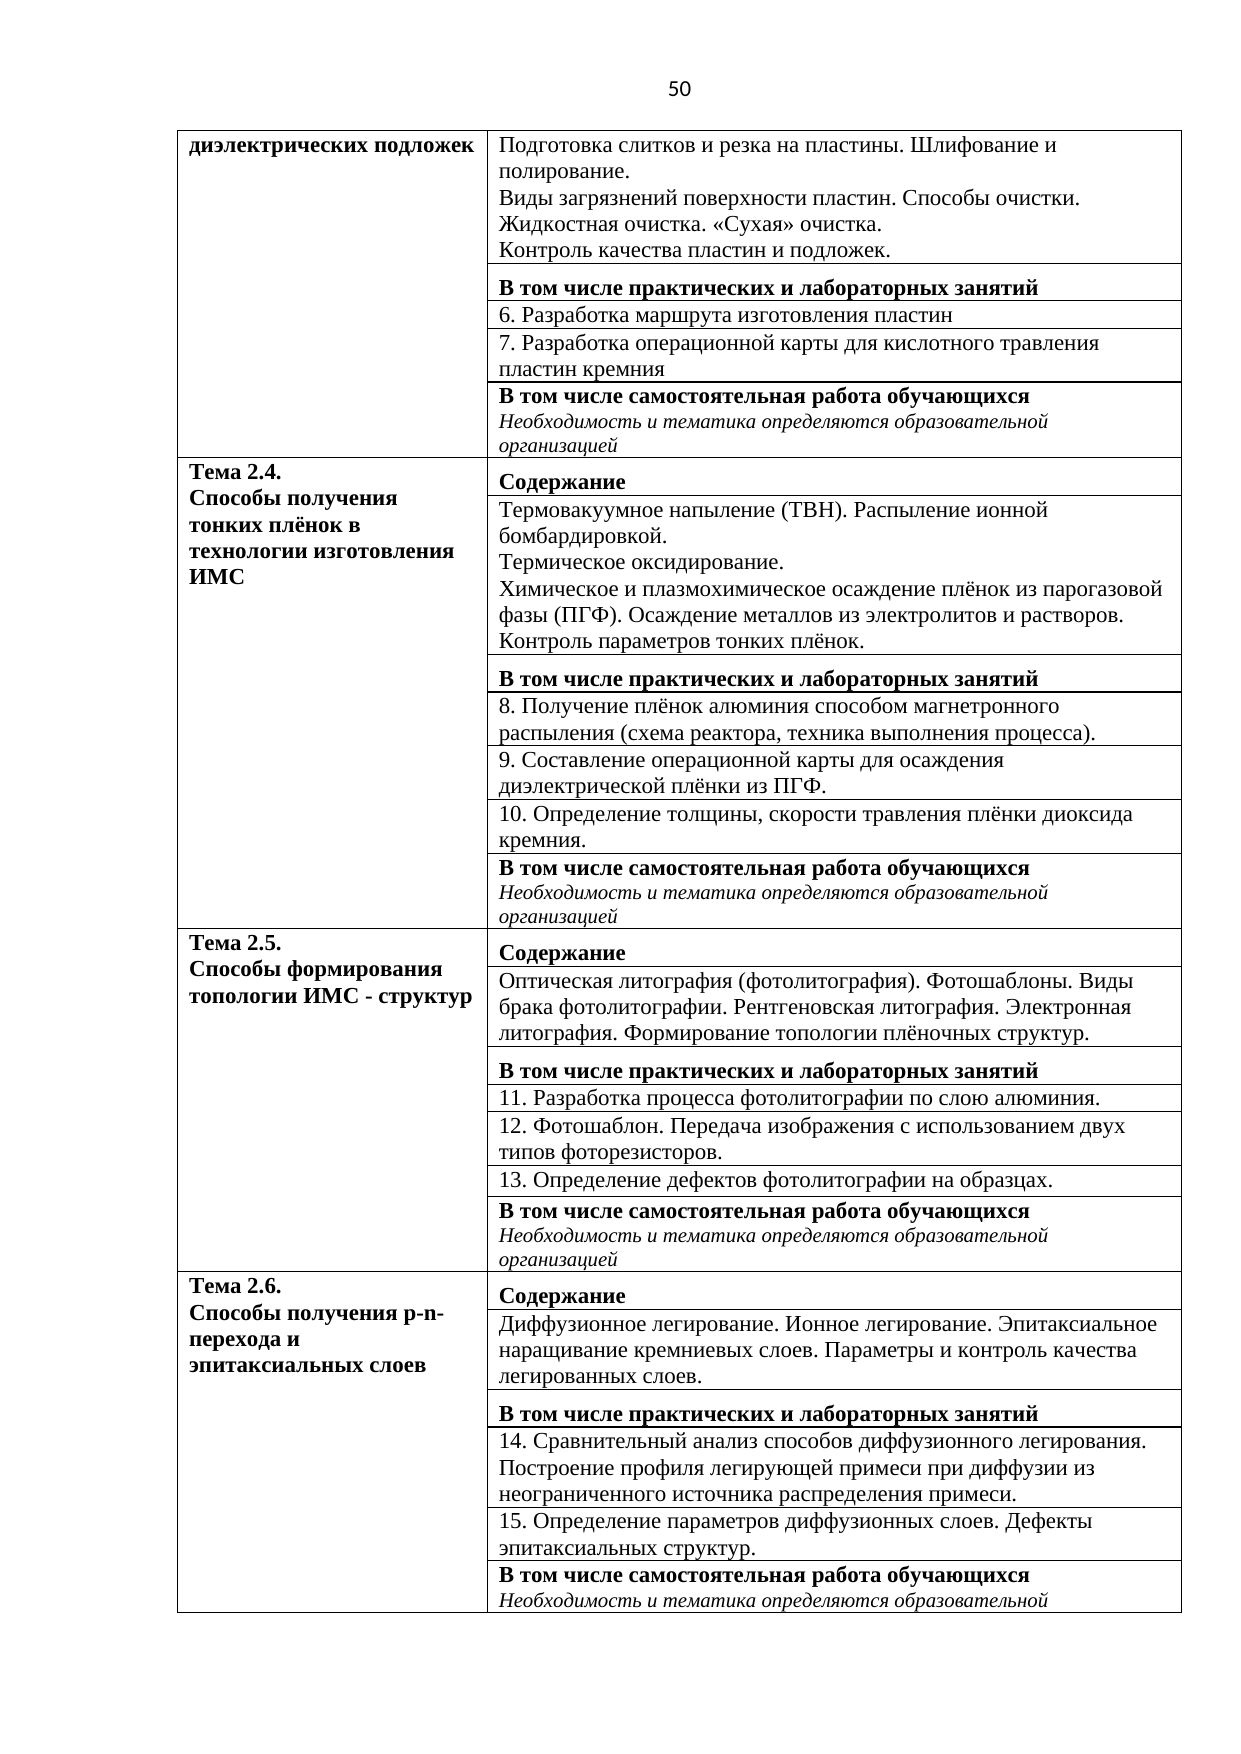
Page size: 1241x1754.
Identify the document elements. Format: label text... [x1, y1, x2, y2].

table_cell Содержание [488, 929, 1181, 966]
table_cell 11. Разработка процесса фотолитографии по слою алюминия. [488, 1085, 1181, 1111]
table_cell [488, 131, 1181, 263]
table_cell 12. Фотошаблон. Передача изображения с использованием двух типов фоторезисторов. [488, 1112, 1181, 1164]
table_cell 6. Разработка маршрута изготовления пластин [488, 301, 1181, 328]
table_cell Оптическая литография (фотолитография). Фотошаблоны. Виды брака фотолитографии. Рентгеновская литография. Электронная литография. Формирование топологии плёночных структур. [488, 967, 1181, 1046]
table_cell Тема 2.4. Способы получения тонких плёнок в технологии изготовления ИМС [178, 458, 487, 928]
table_cell 10. Определение толщины, скорости травления плёнки диоксида кремния. [488, 800, 1181, 853]
table_cell В том числе практических и лабораторных занятий [488, 264, 1181, 300]
table_cell 9. Составление операционной карты для осаждения диэлектрической плёнки из ПГФ. [488, 746, 1181, 799]
table_cell 8. Получение плёнок алюминия способом магнетронного распыления (схема реактора, техника выполнения процесса). [488, 693, 1181, 745]
table_cell Содержание [488, 458, 1181, 494]
table_cell Диффузионное легирование. Ионное легирование. Эпитаксиальное наращивание кремниевых слоев. Параметры и контроль качества легированных слоев. [488, 1310, 1181, 1389]
table_cell 15. Определение параметров диффузионных слоев. Дефекты эпитаксиальных структур. [488, 1508, 1181, 1560]
table_cell Содержание [488, 1272, 1181, 1309]
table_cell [488, 1561, 1181, 1612]
table_cell В том числе самостоятельная работа обучающихся Необходимость и тематика определяются образовательной организацией [488, 383, 1181, 457]
table_cell В том числе самостоятельная работа обучающихся Необходимость и тематика определяются образовательной организацией [488, 1197, 1181, 1271]
table_cell 14. Сравнительный анализ способов диффузионного легирования. Построение профиля легирующей примеси при диффузии из неограниченного источника распределения примеси. [488, 1428, 1181, 1507]
table_cell В том числе практических и лабораторных занятий [488, 1047, 1181, 1083]
table_cell В том числе самостоятельная работа обучающихся Необходимость и тематика определяются образовательной организацией [488, 854, 1181, 928]
table_cell В том числе практических и лабораторных занятий [488, 655, 1181, 691]
table_cell Термовакуумное напыление (ТВН). Распыление ионной бомбардировкой. Термическое оксидирование. Химическое и плазмохимическое осаждение плёнок из парогазовой фазы (ПГФ). Осаждение металлов из электролитов и растворов. Контроль параметров тонких плёнок. [488, 496, 1181, 654]
table_cell 13. Определение дефектов фотолитографии на образцах. [488, 1166, 1181, 1196]
table_cell 7. Разработка операционной карты для кислотного травления пластин кремния [488, 329, 1181, 381]
table_cell В том числе практических и лабораторных занятий [488, 1390, 1181, 1426]
table_cell Тема 2.5. Способы формирования топологии ИМС - структур [178, 929, 487, 1271]
table_cell Тема 2.6. Способы получения p-n- перехода и эпитаксиальных слоев [178, 1272, 487, 1612]
